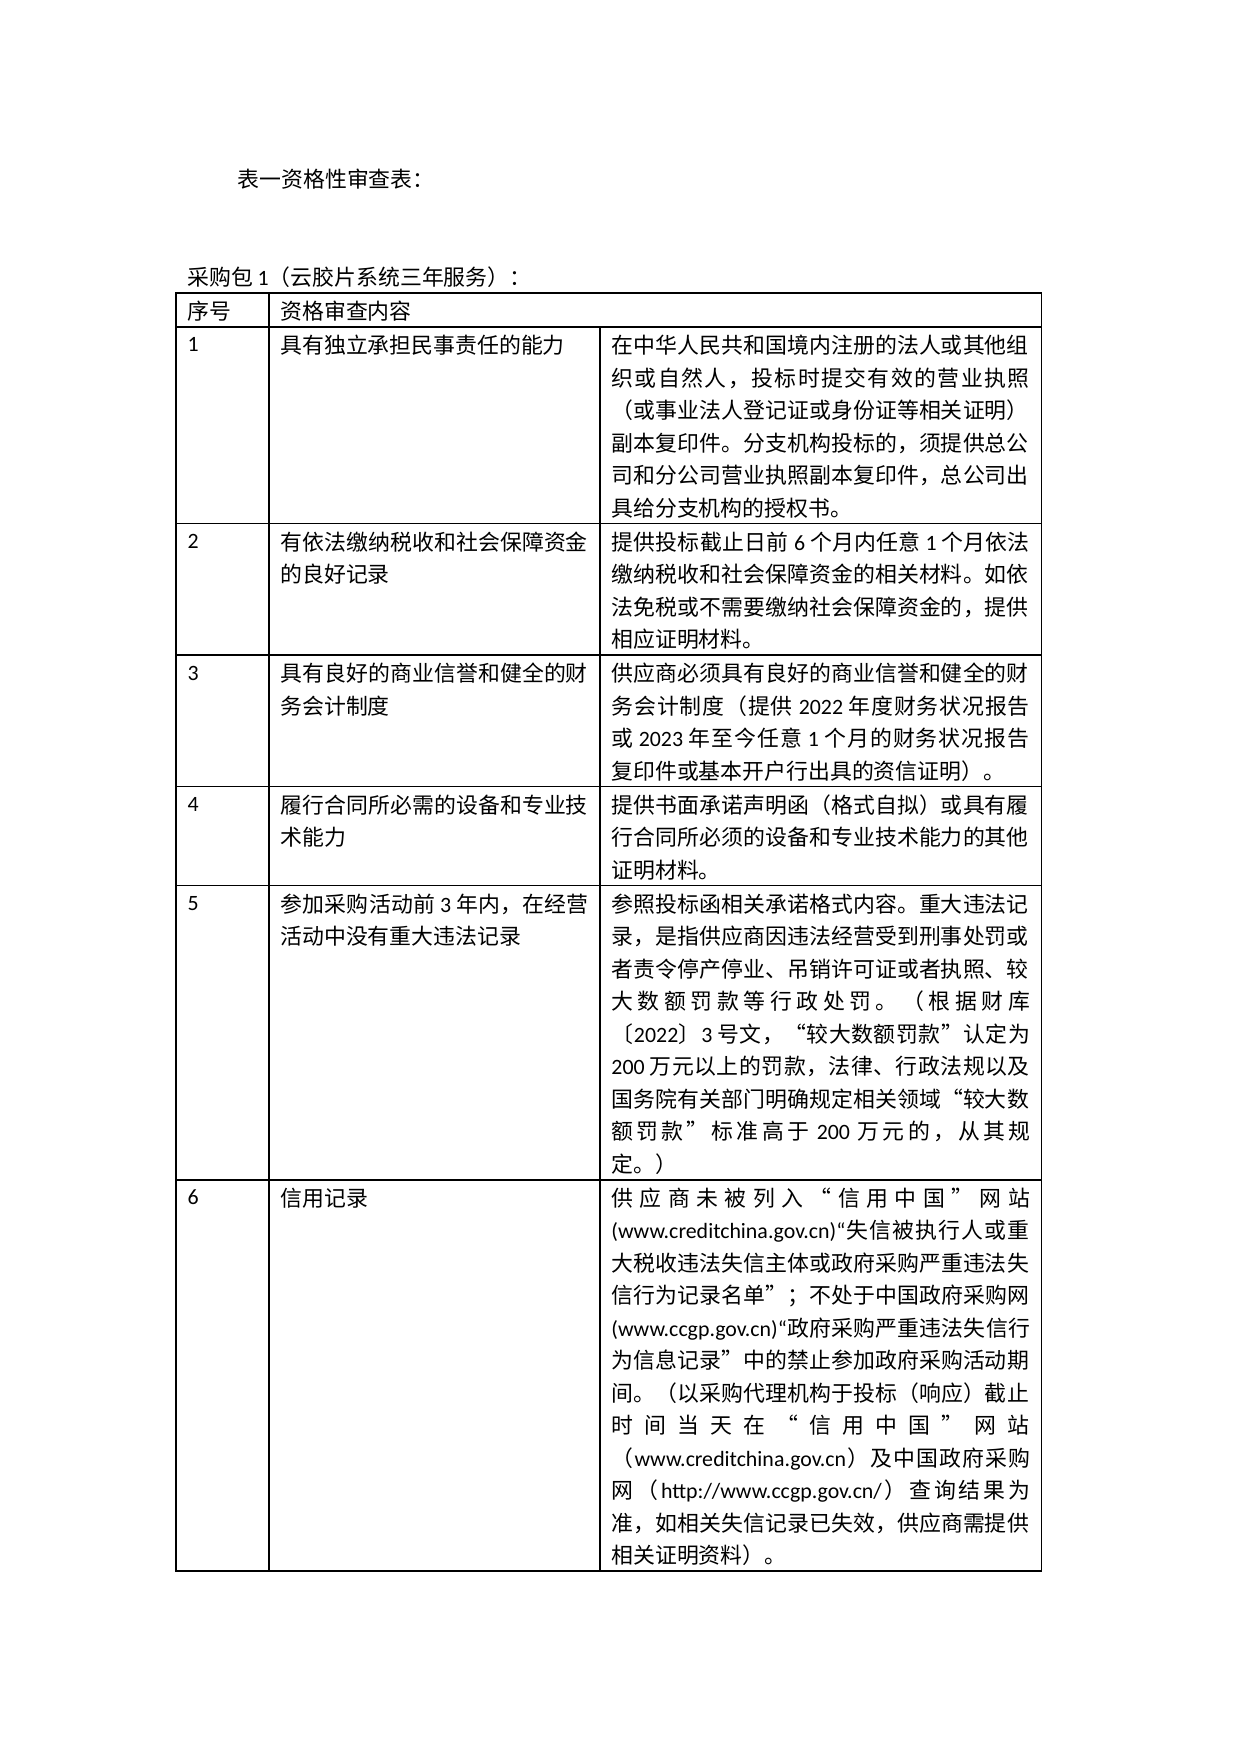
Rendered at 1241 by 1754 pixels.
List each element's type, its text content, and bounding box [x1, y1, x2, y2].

table_cell 具有独立承担民事责任的能力 [270, 328, 599, 523]
table_header 序号 [177, 294, 268, 326]
table_cell 参照投标函相关承诺格式内容。重大违法记录，是指供应商因违法经营受到刑事处罚或者责令停产停业、吊销许可证或者执照、较大数额罚款等行政处罚。（根据财库〔2022〕3号文，“较大数额罚款”认定为200万元以上的罚款，法律、行政法规以及国务院有关部门明确规定相关领域“较大数额罚款”标准高于200万元的，从其规定。） [601, 886, 1041, 1179]
table_cell 在中华人民共和国境内注册的法人或其他组织或自然人，投标时提交有效的营业执照（或事业法人登记证或身份证等相关证明）副本复印件。分支机构投标的，须提供总公司和分公司营业执照副本复印件，总公司出具给分支机构的授权书。 [601, 328, 1041, 523]
table_cell 提供书面承诺声明函（格式自拟）或具有履行合同所必须的设备和专业技术能力的其他证明材料。 [601, 787, 1041, 885]
table_cell 具有良好的商业信誉和健全的财务会计制度 [270, 656, 599, 786]
table_cell 供应商必须具有良好的商业信誉和健全的财务会计制度（提供2022年度财务状况报告或2023年至今任意1个月的财务状况报告复印件或基本开户行出具的资信证明）。 [601, 656, 1041, 786]
table_cell 信用记录 [270, 1181, 599, 1570]
table_cell 5 [177, 886, 268, 1179]
text 表一资格性审查表： [187, 162, 1053, 194]
table_cell 1 [177, 328, 268, 523]
table_cell 4 [177, 787, 268, 885]
table_cell 提供投标截止日前6个月内任意1个月依法缴纳税收和社会保障资金的相关材料。如依法免税或不需要缴纳社会保障资金的，提供相应证明材料。 [601, 524, 1041, 654]
table_cell 参加采购活动前3年内，在经营活动中没有重大违法记录 [270, 886, 599, 1179]
table_cell 有依法缴纳税收和社会保障资金的良好记录 [270, 524, 599, 654]
text 采购包1（云胶片系统三年服务）： [187, 259, 1053, 292]
table_cell 6 [177, 1181, 268, 1570]
table_header 资格审查内容 [270, 294, 1041, 326]
table_cell 履行合同所必需的设备和专业技术能力 [270, 787, 599, 885]
table_cell 供应商未被列入“信用中国”网站(www.creditchina.gov.cn)“失信被执行人或重大税收违法失信主体或政府采购严重违法失信行为记录名单”；不处于中国政府采购网(www.ccgp.gov.cn)“政府采购严重违法失信行为信息记录”中的禁止参加政府采购活动期间。（以采购代理机构于投标（响应）截止时间当天在“信用中国”网站（www.creditchina.gov.cn）及中国政府采购网（http://www.ccgp.gov.cn/）查询结果为准，如相关失信记录已失效，供应商需提供相关证明资料）。 [601, 1181, 1041, 1570]
table_cell 3 [177, 656, 268, 786]
table_cell 2 [177, 524, 268, 654]
